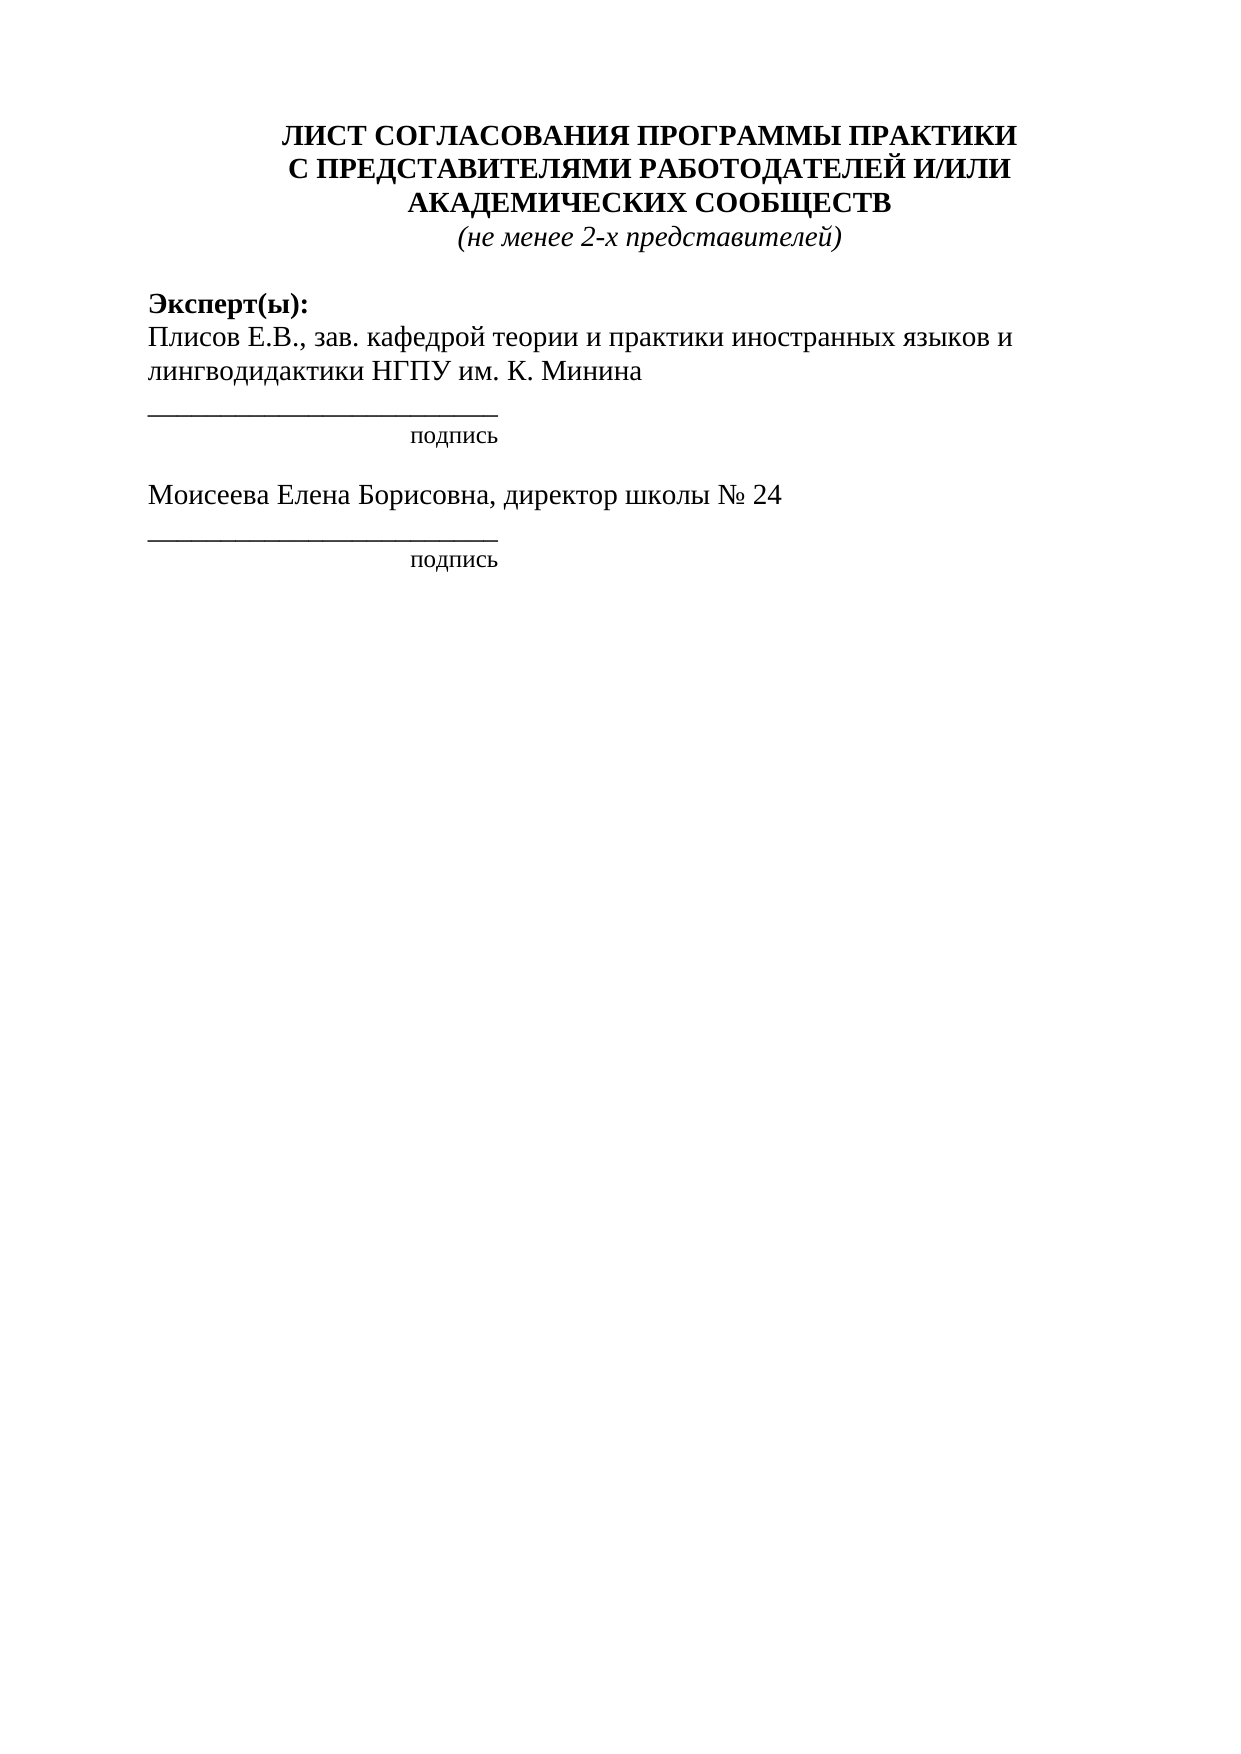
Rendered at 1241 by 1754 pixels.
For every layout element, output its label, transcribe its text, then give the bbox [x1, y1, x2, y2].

text (не менее 2-х представителей) [148, 219, 1152, 252]
text подпись [148, 420, 1152, 449]
text Эксперт(ы): [148, 286, 1152, 319]
text подпись [148, 544, 1152, 573]
text Плисов Е.В., зав. кафедрой теории и практики иностранных языков и лингводидактики НГПУ им. К. Минина [148, 319, 1152, 386]
text ________________________ [148, 511, 1152, 544]
text ЛИСТ СОГЛАСОВАНИЯ ПРОГРАММЫ ПРАКТИКИ [148, 118, 1152, 152]
text Моисеева Елена Борисовна, директор школы № 24 [148, 477, 1152, 511]
text ________________________ [148, 386, 1152, 420]
text С ПРЕДСТАВИТЕЛЯМИ РАБОТОДАТЕЛЕЙ И/ИЛИ АКАДЕМИЧЕСКИХ СООБЩЕСТВ [148, 152, 1152, 219]
